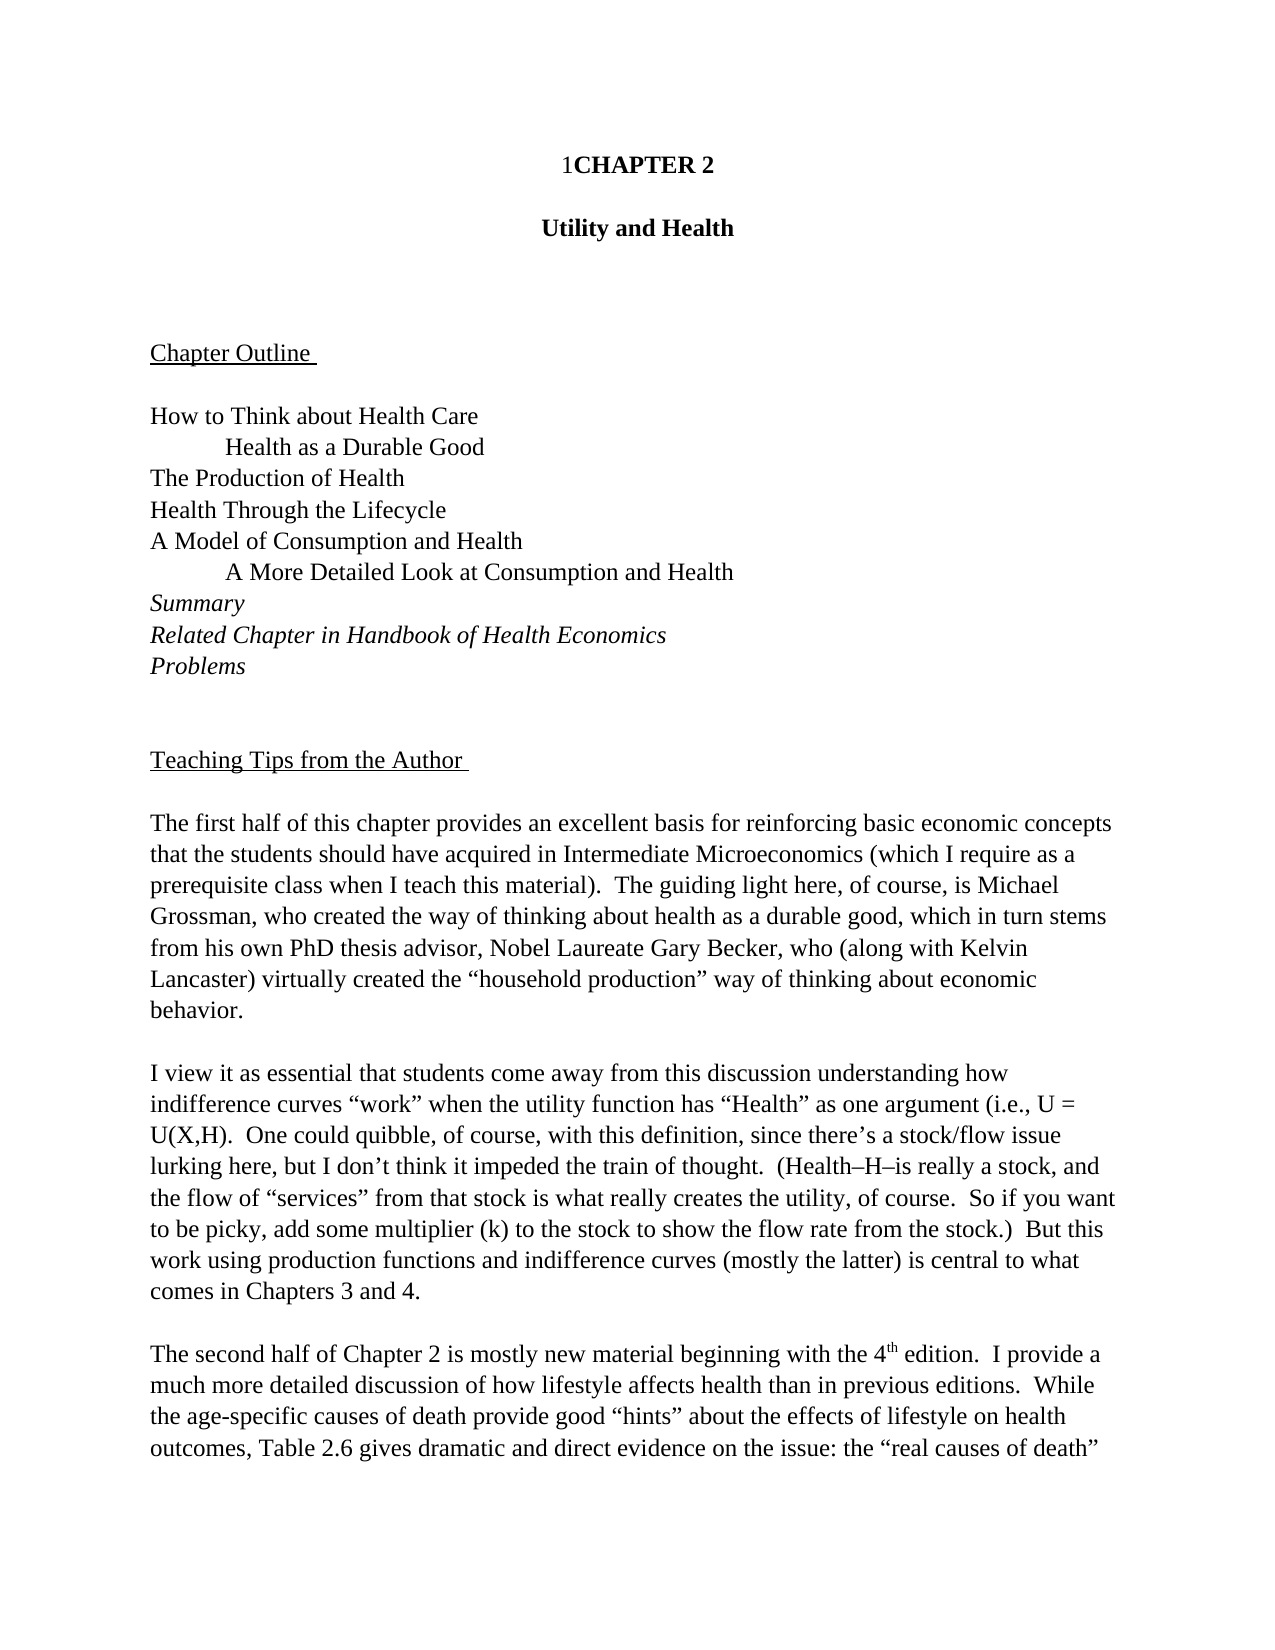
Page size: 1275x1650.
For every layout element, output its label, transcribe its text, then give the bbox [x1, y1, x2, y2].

text Summary Related Chapter in Handbook of Health Economics Problems [150, 586, 1125, 680]
text The Production of Health [150, 461, 1125, 492]
text A More Detailed Look at Consumption and Health [150, 555, 1125, 586]
text Health as a Durable Good [150, 430, 1125, 461]
text Utility and Health [150, 210, 1125, 241]
text Health Through the Lifecycle [150, 492, 1125, 523]
text The first half of this chapter provides an excellent basis for reinforcing basic economic concepts that the students should have acquired in Intermediate Microeconomics (which I require as a prerequisite class when I teach this material). The guiding light here, of course, is Michael Grossman, who created the way of thinking about health as a durable good, which in turn stems from his own PhD thesis advisor, Nobel Laureate Gary Becker, who (along with Kelvin Lancaster) virtually created the “household production” way of thinking about economic behavior. [150, 805, 1125, 1024]
text How to Think about Health Care [150, 398, 1125, 430]
text Chapter Outline [150, 336, 1125, 367]
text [150, 1336, 1125, 1461]
text A Model of Consumption and Health [150, 523, 1125, 555]
text I view it as essential that students come away from this discussion understanding how indifference curves “work” when the utility function has “Health” as one argument (i.e., U = U(X,H). One could quibble, of course, with this definition, since there’s a stock/flow issue lurking here, but I don’t think it impeded the train of thought. (Health–H–is really a stock, and the flow of “services” from that stock is what really creates the utility, of course. So if you want to be picky, add some multiplier (k) to the stock to show the flow rate from the stock.) But this work using production functions and indifference curves (mostly the latter) is central to what comes in Chapters 3 and 4. [150, 1055, 1125, 1305]
text Teaching Tips from the Author [150, 742, 1125, 774]
text CHAPTER 2 [150, 150, 1125, 179]
